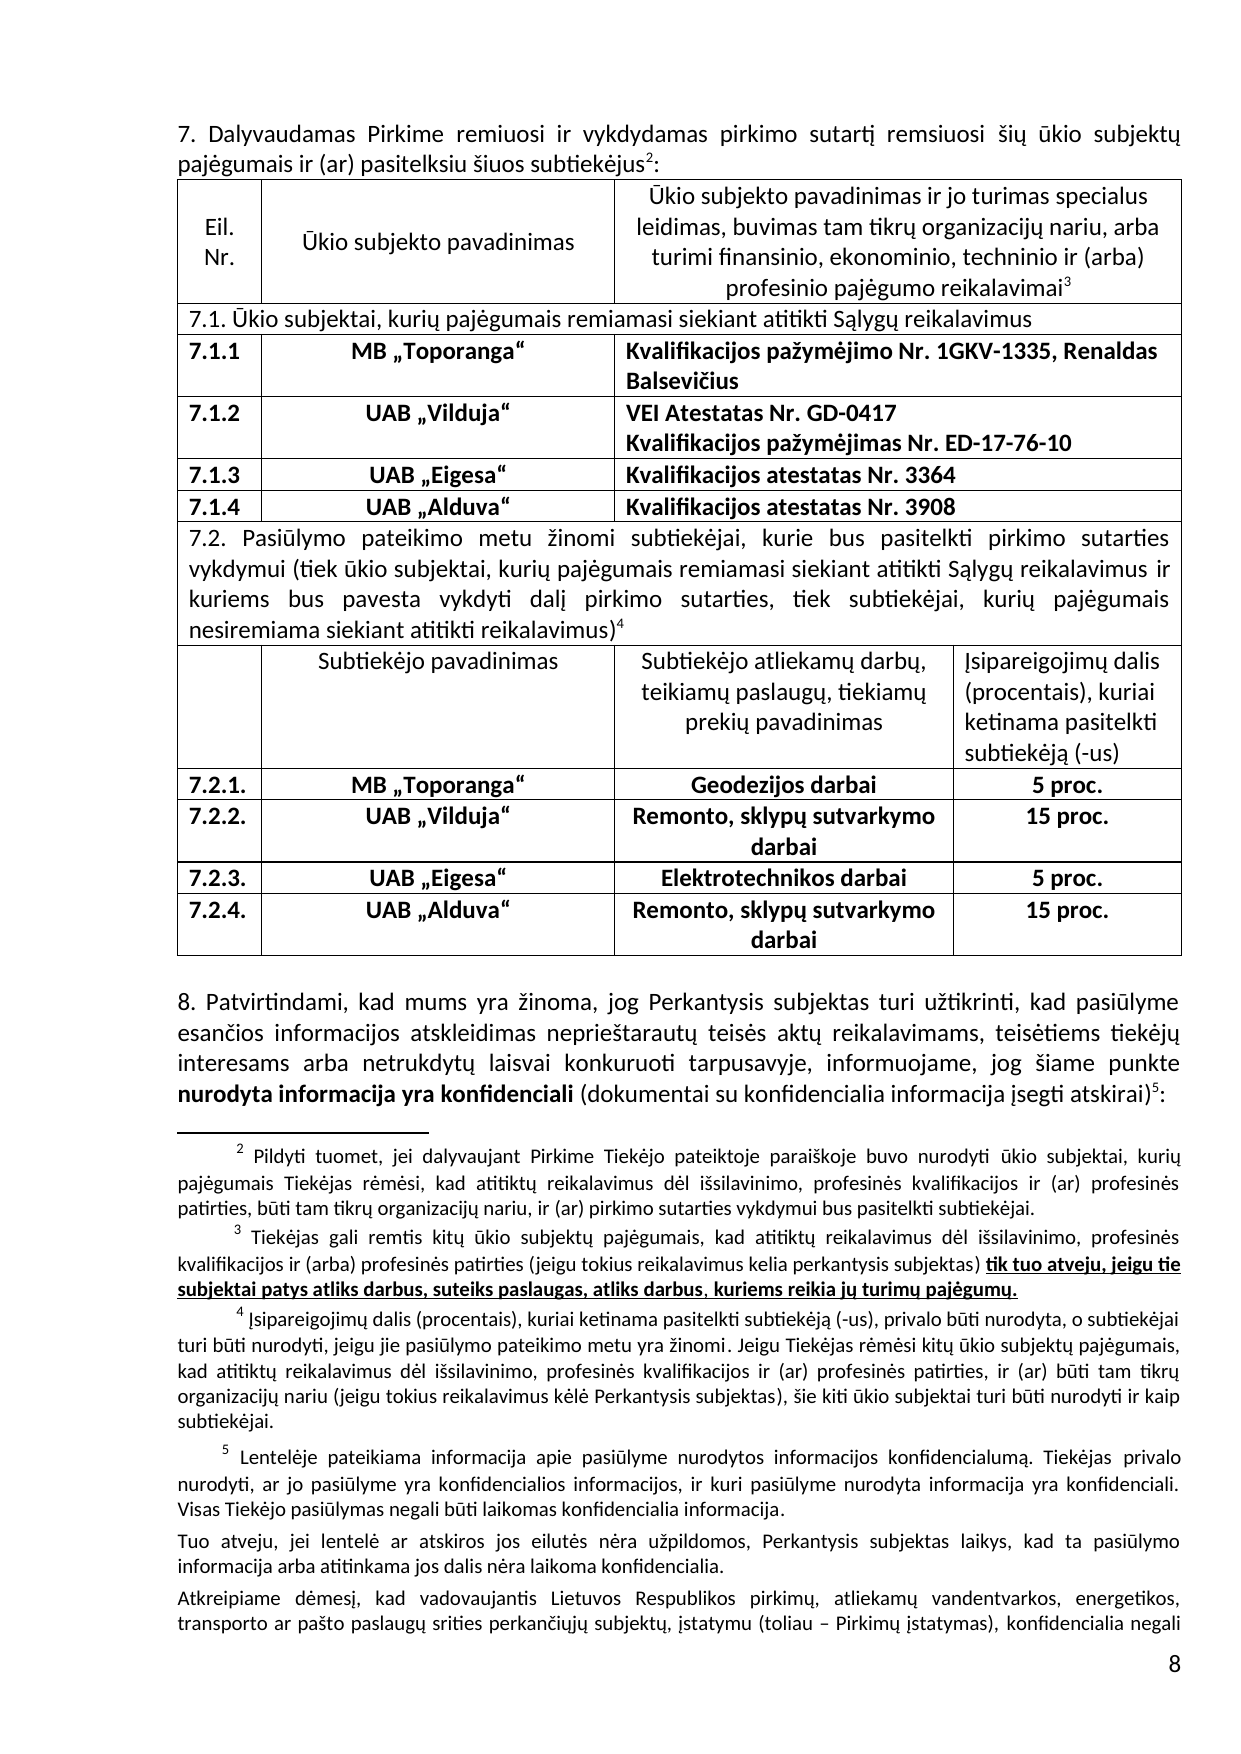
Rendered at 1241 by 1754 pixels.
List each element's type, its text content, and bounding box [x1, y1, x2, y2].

table_cell 7.2. Pasiūlymo pateikimo metu žinomi subtiekėjai, kurie bus pasitelkti pirkimo sutarties vykdymui (tiek ūkio subjektai, kurių pajėgumais remiamasi siekiant atitikti Sąlygų reikalavimus ir kuriems bus pavesta vykdyti dalį pirkimo sutarties, tiek subtiekėjai, kurių pajėgumais nesiremiama siekiant atitikti reikalavimus) [178, 522, 1181, 644]
table_cell Elektrotechnikos darbai [615, 863, 953, 893]
table_cell UAB „Eigesa“ [262, 459, 614, 490]
table_header Eil. Nr. [178, 180, 261, 302]
table_header Ūkio subjekto pavadinimas [262, 180, 614, 302]
table_cell UAB „Alduva“ [262, 491, 614, 521]
table_cell 15 proc. [954, 894, 1181, 955]
table_cell Subtiekėjo pavadinimas [262, 646, 614, 768]
table_cell Subtiekėjo atliekamų darbų, teikiamų paslaugų, tiekiamų prekių pavadinimas [615, 646, 953, 768]
table_cell 7.1.1 [178, 335, 261, 396]
table_cell UAB „Vilduja“ [262, 397, 614, 458]
table_cell UAB „Vilduja“ [262, 800, 614, 861]
table_cell [178, 646, 261, 768]
table_cell Remonto, sklypų sutvarkymo darbai [615, 800, 953, 861]
table_cell 7.1.4 [178, 491, 261, 521]
table_cell Kvalifikacijos atestatas Nr. 3364 [615, 459, 1181, 490]
table_cell MB „Toporanga“ [262, 769, 614, 799]
table_cell 7.1.2 [178, 397, 261, 458]
table_cell 7.1.3 [178, 459, 261, 490]
table_cell UAB „Alduva“ [262, 894, 614, 955]
table_cell 7.2.1. [178, 769, 261, 799]
table_cell 5 proc. [954, 863, 1181, 893]
table_cell 7.2.2. [178, 800, 261, 861]
table_cell 7.1. Ūkio subjektai, kurių pajėgumais remiamasi siekiant atitikti Sąlygų reikalavimus [178, 304, 1181, 334]
table_cell Kvalifikacijos atestatas Nr. 3908 [615, 491, 1181, 521]
table_cell 15 proc. [954, 800, 1181, 861]
table_cell Kvalifikacijos pažymėjimo Nr. 1GKV-1335, Renaldas Balsevičius [615, 335, 1181, 396]
table_cell 7.2.3. [178, 863, 261, 893]
table_cell Geodezijos darbai [615, 769, 953, 799]
text 8. Patvirtindami, kad mums yra žinoma, jog Perkantysis subjektas turi užtikrinti, kad pasiūlyme esančios informacijos atskleidimas neprieštarautų teisės aktų reikalavimams, teisėtiems tiekėjų interesams arba netrukdytų laisvai konkuruoti tarpusavyje, informuojame, jog šiame punkte nurodyta informacija yra konfidenciali (dokumentai su konfidencialia informacija įsegti atskirai): [177, 987, 1181, 1109]
table_cell Įsipareigojimų dalis (procentais), kuriai ketinama pasitelkti subtiekėją (-us) [954, 646, 1181, 768]
table_cell 7.2.4. [178, 894, 261, 955]
table_cell 5 proc. [954, 769, 1181, 799]
table_header Ūkio subjekto pavadinimas ir jo turimas specialus leidimas, buvimas tam tikrų organizacijų nariu, arba turimi finansinio, ekonominio, techninio ir (arba) profesinio pajėgumo reikalavimai [615, 180, 1181, 302]
table_cell VEI Atestatas Nr. GD-0417 Kvalifikacijos pažymėjimas Nr. ED-17-76-10 [615, 397, 1181, 458]
table_cell Remonto, sklypų sutvarkymo darbai [615, 894, 953, 955]
table_cell MB „Toporanga“ [262, 335, 614, 396]
text 7. Dalyvaudamas Pirkime remiuosi ir vykdydamas pirkimo sutartį remsiuosi šių ūkio subjektų pajėgumais ir (ar) pasitelksiu šiuos subtiekėjus: [177, 118, 1181, 179]
table_cell UAB „Eigesa“ [262, 863, 614, 893]
